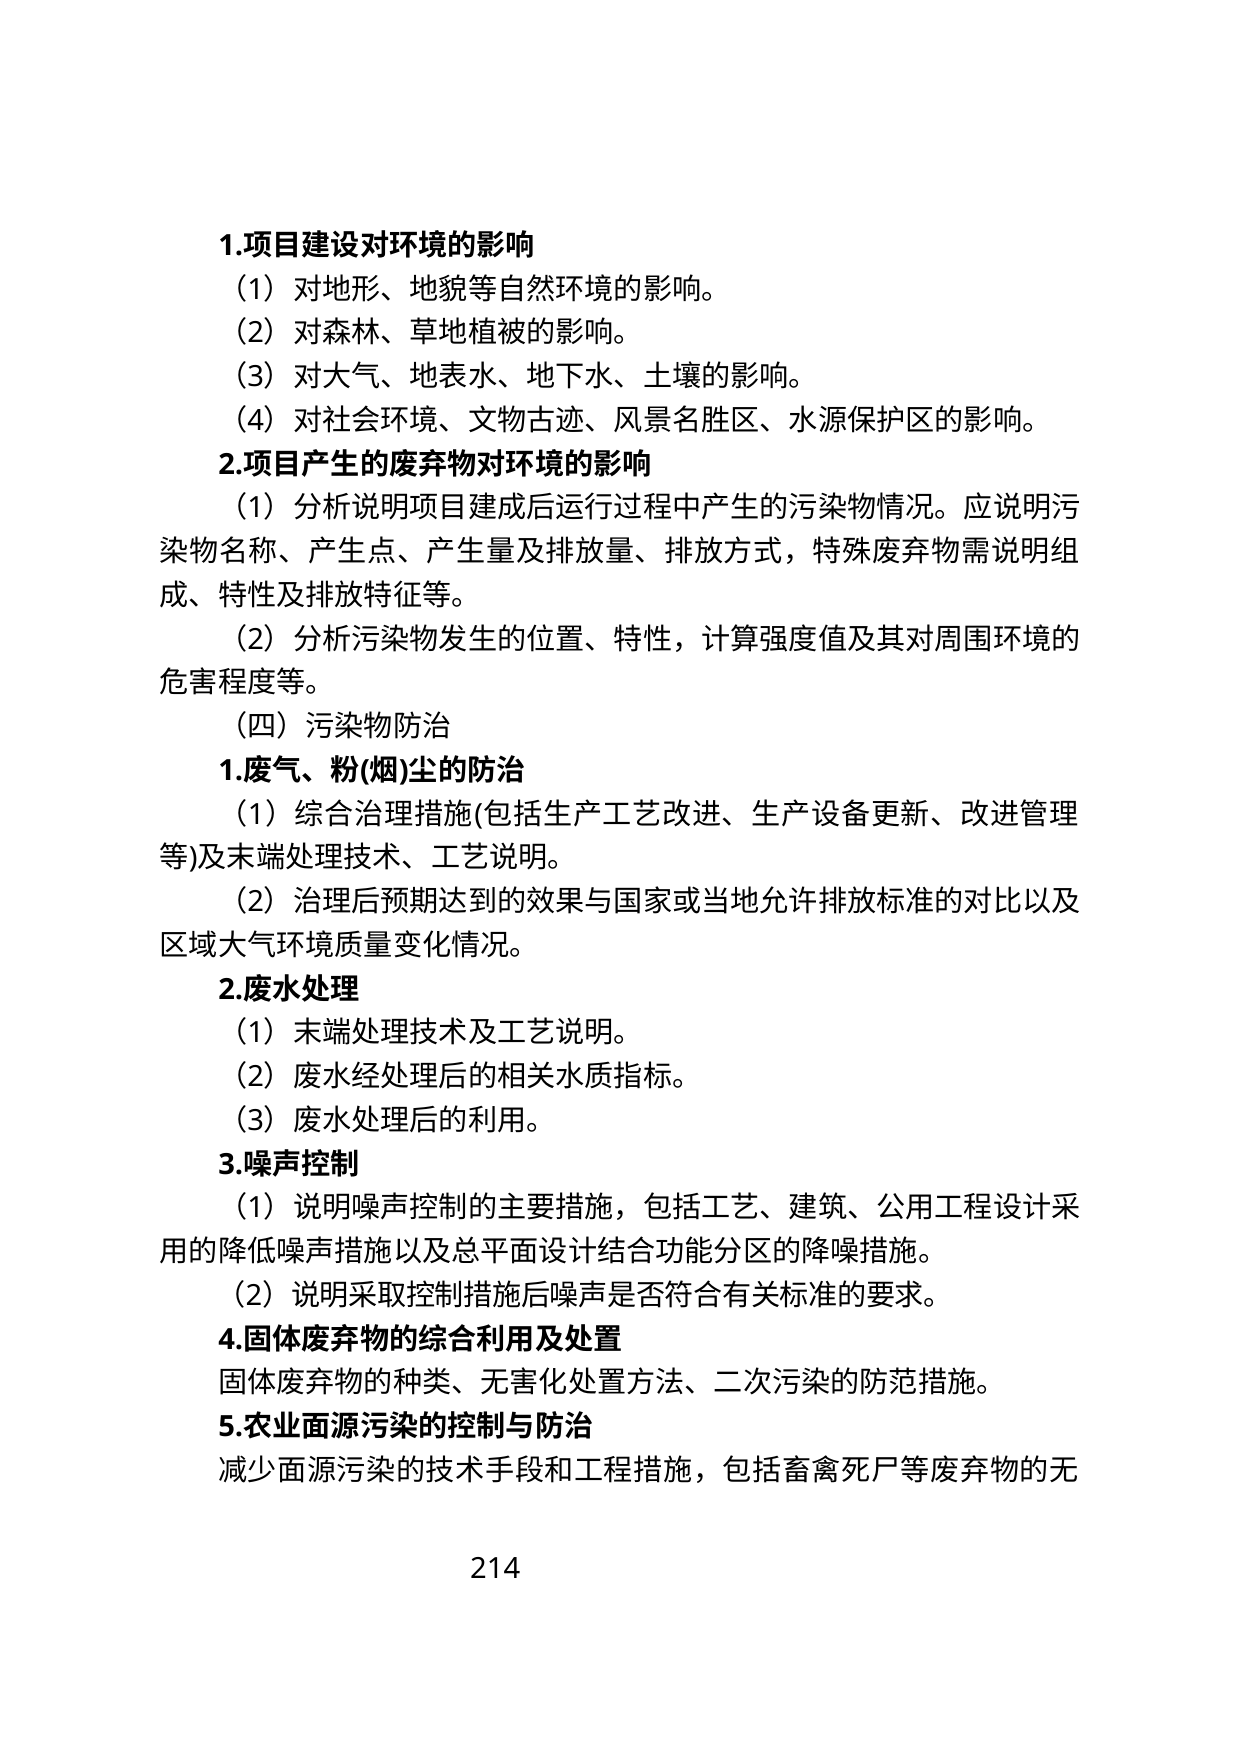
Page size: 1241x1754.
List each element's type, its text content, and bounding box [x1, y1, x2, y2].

text （1）对地形、地貌等自然环境的影响。 [159, 264, 1081, 308]
text （1）末端处理技术及工艺说明。 [159, 1008, 1081, 1051]
text （1）说明噪声控制的主要措施，包括工艺、建筑、公用工程设计采用的降低噪声措施以及总平面设计结合功能分区的降噪措施。 [159, 1183, 1081, 1270]
text （2）废水经处理后的相关水质指标。 [159, 1051, 1081, 1095]
text （2）分析污染物发生的位置、特性，计算强度值及其对周围环境的危害程度等。 [159, 614, 1081, 701]
text （四）污染物防治 [159, 701, 1081, 745]
text （2）说明采取控制措施后噪声是否符合有关标准的要求。 [159, 1270, 1081, 1314]
text 1.废气、粉(烟)尘的防治 [159, 745, 1081, 789]
text （4）对社会环境、文物古迹、风景名胜区、水源保护区的影响。 [159, 395, 1081, 439]
text 2.项目产生的废弃物对环境的影响 [159, 439, 1081, 483]
text 2.废水处理 [159, 964, 1081, 1008]
text （3）废水处理后的利用。 [159, 1095, 1081, 1139]
text （1）分析说明项目建成后运行过程中产生的污染物情况。应说明污染物名称、产生点、产生量及排放量、排放方式，特殊废弃物需说明组成、特性及排放特征等。 [159, 483, 1081, 614]
text （3）对大气、地表水、地下水、土壤的影响。 [159, 351, 1081, 395]
text （2）对森林、草地植被的影响。 [159, 308, 1081, 351]
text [159, 1445, 1081, 1489]
text （2）治理后预期达到的效果与国家或当地允许排放标准的对比以及区域大气环境质量变化情况。 [159, 876, 1081, 964]
text 1.项目建设对环境的影响 [159, 220, 1081, 264]
text 3.噪声控制 [159, 1139, 1081, 1183]
text 4.固体废弃物的综合利用及处置 [159, 1314, 1081, 1358]
text 5.农业面源污染的控制与防治 [159, 1401, 1081, 1445]
text 固体废弃物的种类、无害化处置方法、二次污染的防范措施。 [159, 1358, 1081, 1401]
text （1）综合治理措施(包括生产工艺改进、生产设备更新、改进管理等)及末端处理技术、工艺说明。 [159, 789, 1081, 876]
